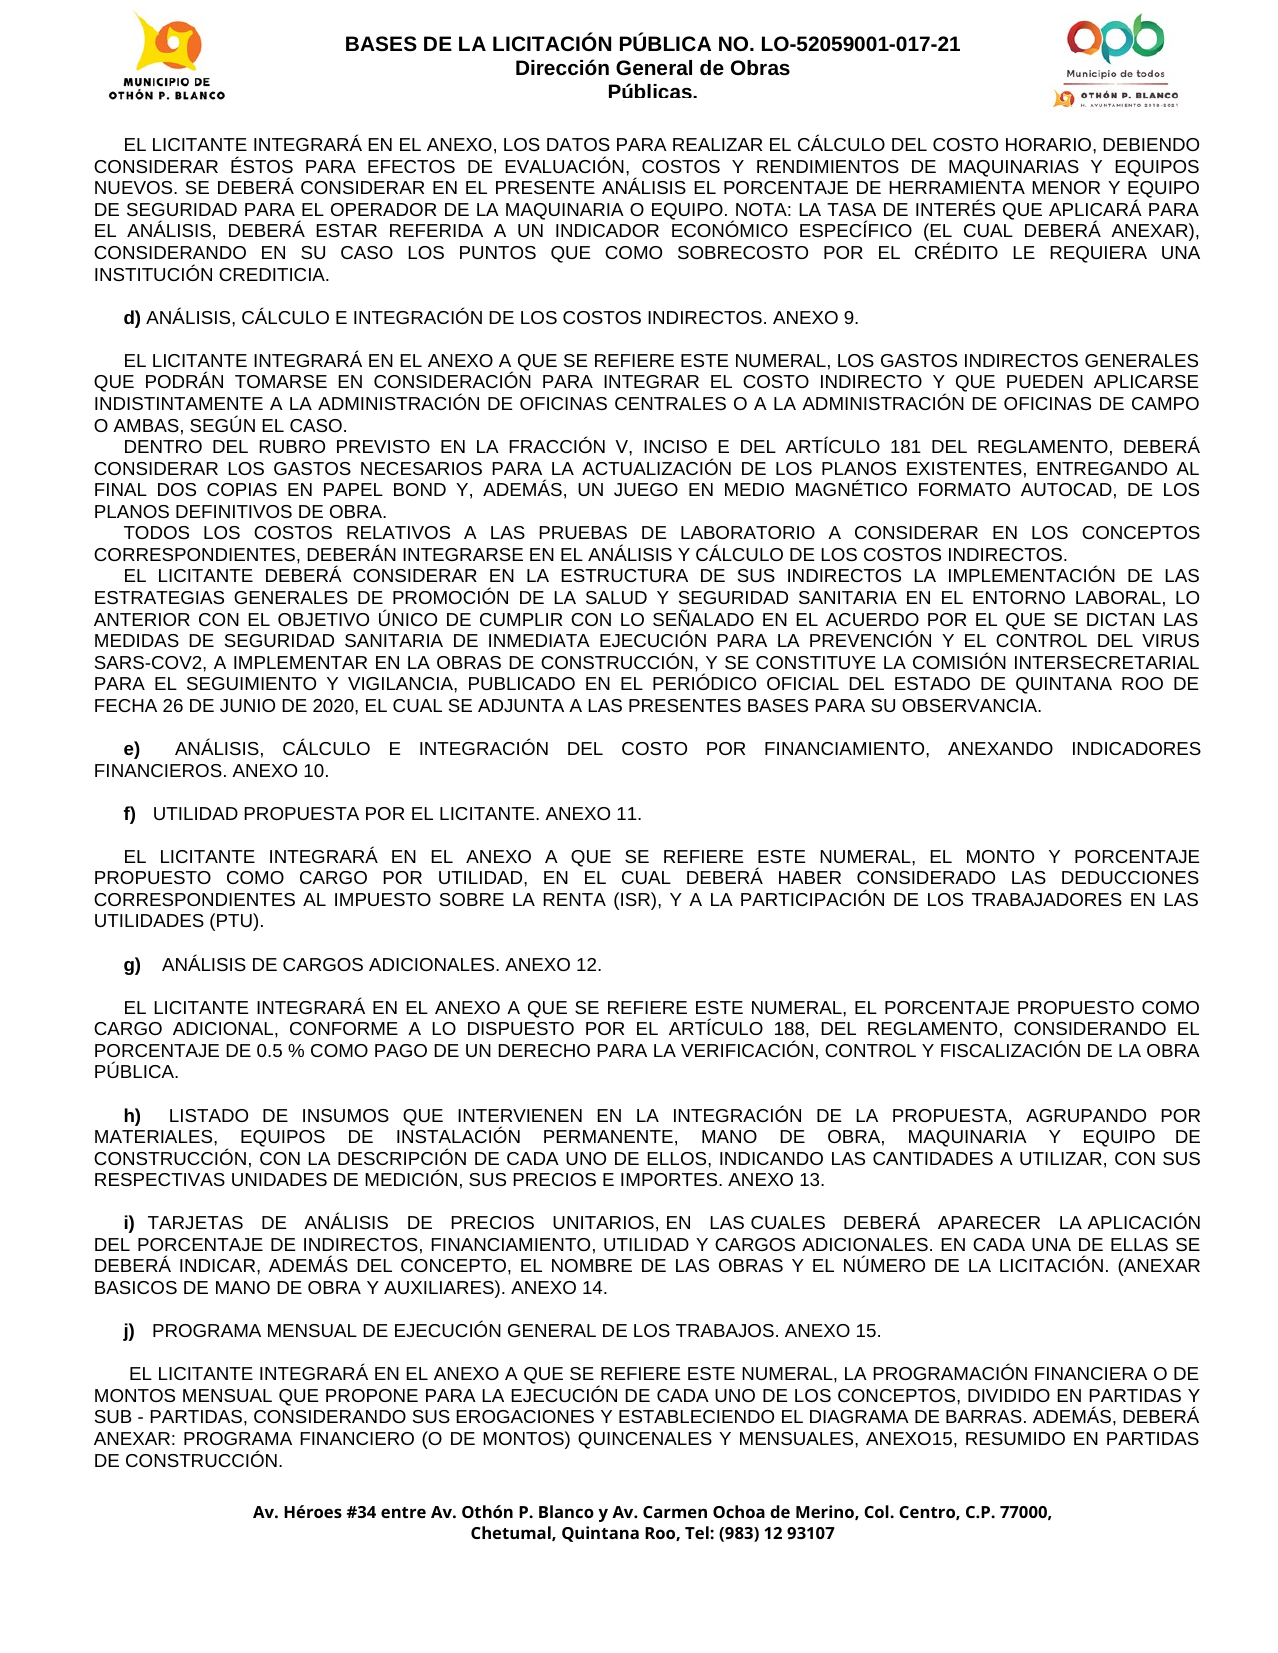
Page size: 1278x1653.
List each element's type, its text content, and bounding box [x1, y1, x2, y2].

text i) TARJETAS DE ANÁLISIS DE PRECIOS UNITARIOS, EN LAS CUALES DEBERÁ APARECER LA APLICACIÓN DEL PORCENTAJE DE INDIRECTOS, FINANCIAMIENTO, UTILIDAD Y CARGOS ADICIONALES. EN CADA UNA DE ELLAS SE DEBERÁ INDICAR, ADEMÁS DEL CONCEPTO, EL NOMBRE DE LAS OBRAS Y EL NÚMERO DE LA LICITACIÓN. (ANEXAR BASICOS DE MANO DE OBRA Y AUXILIARES). ANEXO 14. [94, 1212, 1201, 1298]
text h) LISTADO DE INSUMOS QUE INTERVIENEN EN LA INTEGRACIÓN DE LA PROPUESTA, AGRUPANDO POR MATERIALES, EQUIPOS DE INSTALACIÓN PERMANENTE, MANO DE OBRA, MAQUINARIA Y EQUIPO DE CONSTRUCCIÓN, CON LA DESCRIPCIÓN DE CADA UNO DE ELLOS, INDICANDO LAS CANTIDADES A UTILIZAR, CON SUS RESPECTIVAS UNIDADES DE MEDICIÓN, SUS PRECIOS E IMPORTES. ANEXO 13. [94, 1104, 1201, 1191]
picture [104, 0, 237, 114]
text j) PROGRAMA MENSUAL DE EJECUCIÓN GENERAL DE LOS TRABAJOS. ANEXO 15. [94, 1320, 1201, 1342]
text EL LICITANTE DEBERÁ CONSIDERAR EN LA ESTRUCTURA DE SUS INDIRECTOS LA IMPLEMENTACIÓN DE LAS ESTRATEGIAS GENERALES DE PROMOCIÓN DE LA SALUD Y SEGURIDAD SANITARIA EN EL ENTORNO LABORAL, LO ANTERIOR CON EL OBJETIVO ÚNICO DE CUMPLIR CON LO SEÑALADO EN EL ACUERDO POR EL QUE SE DICTAN LAS MEDIDAS DE SEGURIDAD SANITARIA DE INMEDIATA EJECUCIÓN PARA LA PREVENCIÓN Y EL CONTROL DEL VIRUS SARS-COV2, A IMPLEMENTAR EN LA OBRAS DE CONSTRUCCIÓN, Y SE CONSTITUYE LA COMISIÓN INTERSECRETARIAL PARA EL SEGUIMIENTO Y VIGILANCIA, PUBLICADO EN EL PERIÓDICO OFICIAL DEL ESTADO DE QUINTANA ROO DE FECHA 26 DE JUNIO DE 2020, EL CUAL SE ADJUNTA A LAS PRESENTES BASES PARA SU OBSERVANCIA. [94, 565, 1201, 716]
picture [1049, 13, 1192, 113]
text EL LICITANTE INTEGRARÁ EN EL ANEXO A QUE SE REFIERE ESTE NUMERAL, EL PORCENTAJE PROPUESTO COMO CARGO ADICIONAL, CONFORME A LO DISPUESTO POR EL ARTÍCULO 188, DEL REGLAMENTO, CONSIDERANDO EL PORCENTAJE DE 0.5 % COMO PAGO DE UN DERECHO PARA LA VERIFICACIÓN, CONTROL Y FISCALIZACIÓN DE LA OBRA PÚBLICA. [94, 997, 1201, 1083]
text EL LICITANTE INTEGRARÁ EN EL ANEXO A QUE SE REFIERE ESTE NUMERAL, EL MONTO Y PORCENTAJE PROPUESTO COMO CARGO POR UTILIDAD, EN EL CUAL DEBERÁ HABER CONSIDERADO LAS DEDUCCIONES CORRESPONDIENTES AL IMPUESTO SOBRE LA RENTA (ISR), Y A LA PARTICIPACIÓN DE LOS TRABAJADORES EN LAS UTILIDADES (PTU). [94, 846, 1201, 932]
text f) UTILIDAD PROPUESTA POR EL LICITANTE. ANEXO 11. [94, 802, 1201, 824]
text EL LICITANTE INTEGRARÁ EN EL ANEXO A QUE SE REFIERE ESTE NUMERAL, LOS GASTOS INDIRECTOS GENERALES QUE PODRÁN TOMARSE EN CONSIDERACIÓN PARA INTEGRAR EL COSTO INDIRECTO Y QUE PUEDEN APLICARSE INDISTINTAMENTE A LA ADMINISTRACIÓN DE OFICINAS CENTRALES O A LA ADMINISTRACIÓN DE OFICINAS DE CAMPO O AMBAS, SEGÚN EL CASO. [94, 350, 1201, 436]
text EL LICITANTE INTEGRARÁ EN EL ANEXO, LOS DATOS PARA REALIZAR EL CÁLCULO DEL COSTO HORARIO, DEBIENDO CONSIDERAR ÉSTOS PARA EFECTOS DE EVALUACIÓN, COSTOS Y RENDIMIENTOS DE MAQUINARIAS Y EQUIPOS NUEVOS. SE DEBERÁ CONSIDERAR EN EL PRESENTE ANÁLISIS EL PORCENTAJE DE HERRAMIENTA MENOR Y EQUIPO DE SEGURIDAD PARA EL OPERADOR DE LA MAQUINARIA O EQUIPO. NOTA: LA TASA DE INTERÉS QUE APLICARÁ PARA EL ANÁLISIS, DEBERÁ ESTAR REFERIDA A UN INDICADOR ECONÓMICO ESPECÍFICO (EL CUAL DEBERÁ ANEXAR), CONSIDERANDO EN SU CASO LOS PUNTOS QUE COMO SOBRECOSTO POR EL CRÉDITO LE REQUIERA UNA INSTITUCIÓN CREDITICIA. [94, 134, 1201, 285]
text e) ANÁLISIS, CÁLCULO E INTEGRACIÓN DEL COSTO POR FINANCIAMIENTO, ANEXANDO INDICADORES FINANCIEROS. ANEXO 10. [94, 738, 1201, 781]
text d) ANÁLISIS, CÁLCULO E INTEGRACIÓN DE LOS COSTOS INDIRECTOS. ANEXO 9. [94, 307, 1201, 328]
text EL LICITANTE INTEGRARÁ EN EL ANEXO A QUE SE REFIERE ESTE NUMERAL, LA PROGRAMACIÓN FINANCIERA O DE MONTOS MENSUAL QUE PROPONE PARA LA EJECUCIÓN DE CADA UNO DE LOS CONCEPTOS, DIVIDIDO EN PARTIDAS Y SUB - PARTIDAS, CONSIDERANDO SUS EROGACIONES Y ESTABLECIENDO EL DIAGRAMA DE BARRAS. ADEMÁS, DEBERÁ ANEXAR: PROGRAMA FINANCIERO (O DE MONTOS) QUINCENALES Y MENSUALES, ANEXO15, RESUMIDO EN PARTIDAS DE CONSTRUCCIÓN. [94, 1363, 1201, 1471]
text g) ANÁLISIS DE CARGOS ADICIONALES. ANEXO 12. [94, 953, 1201, 975]
text DENTRO DEL RUBRO PREVISTO EN LA FRACCIÓN V, INCISO E DEL ARTÍCULO 181 DEL REGLAMENTO, DEBERÁ CONSIDERAR LOS GASTOS NECESARIOS PARA LA ACTUALIZACIÓN DE LOS PLANOS EXISTENTES, ENTREGANDO AL FINAL DOS COPIAS EN PAPEL BOND Y, ADEMÁS, UN JUEGO EN MEDIO MAGNÉTICO FORMATO AUTOCAD, DE LOS PLANOS DEFINITIVOS DE OBRA. [94, 436, 1201, 522]
text TODOS LOS COSTOS RELATIVOS A LAS PRUEBAS DE LABORATORIO A CONSIDERAR EN LOS CONCEPTOS CORRESPONDIENTES, DEBERÁN INTEGRARSE EN EL ANÁLISIS Y CÁLCULO DE LOS COSTOS INDIRECTOS. [94, 522, 1201, 565]
